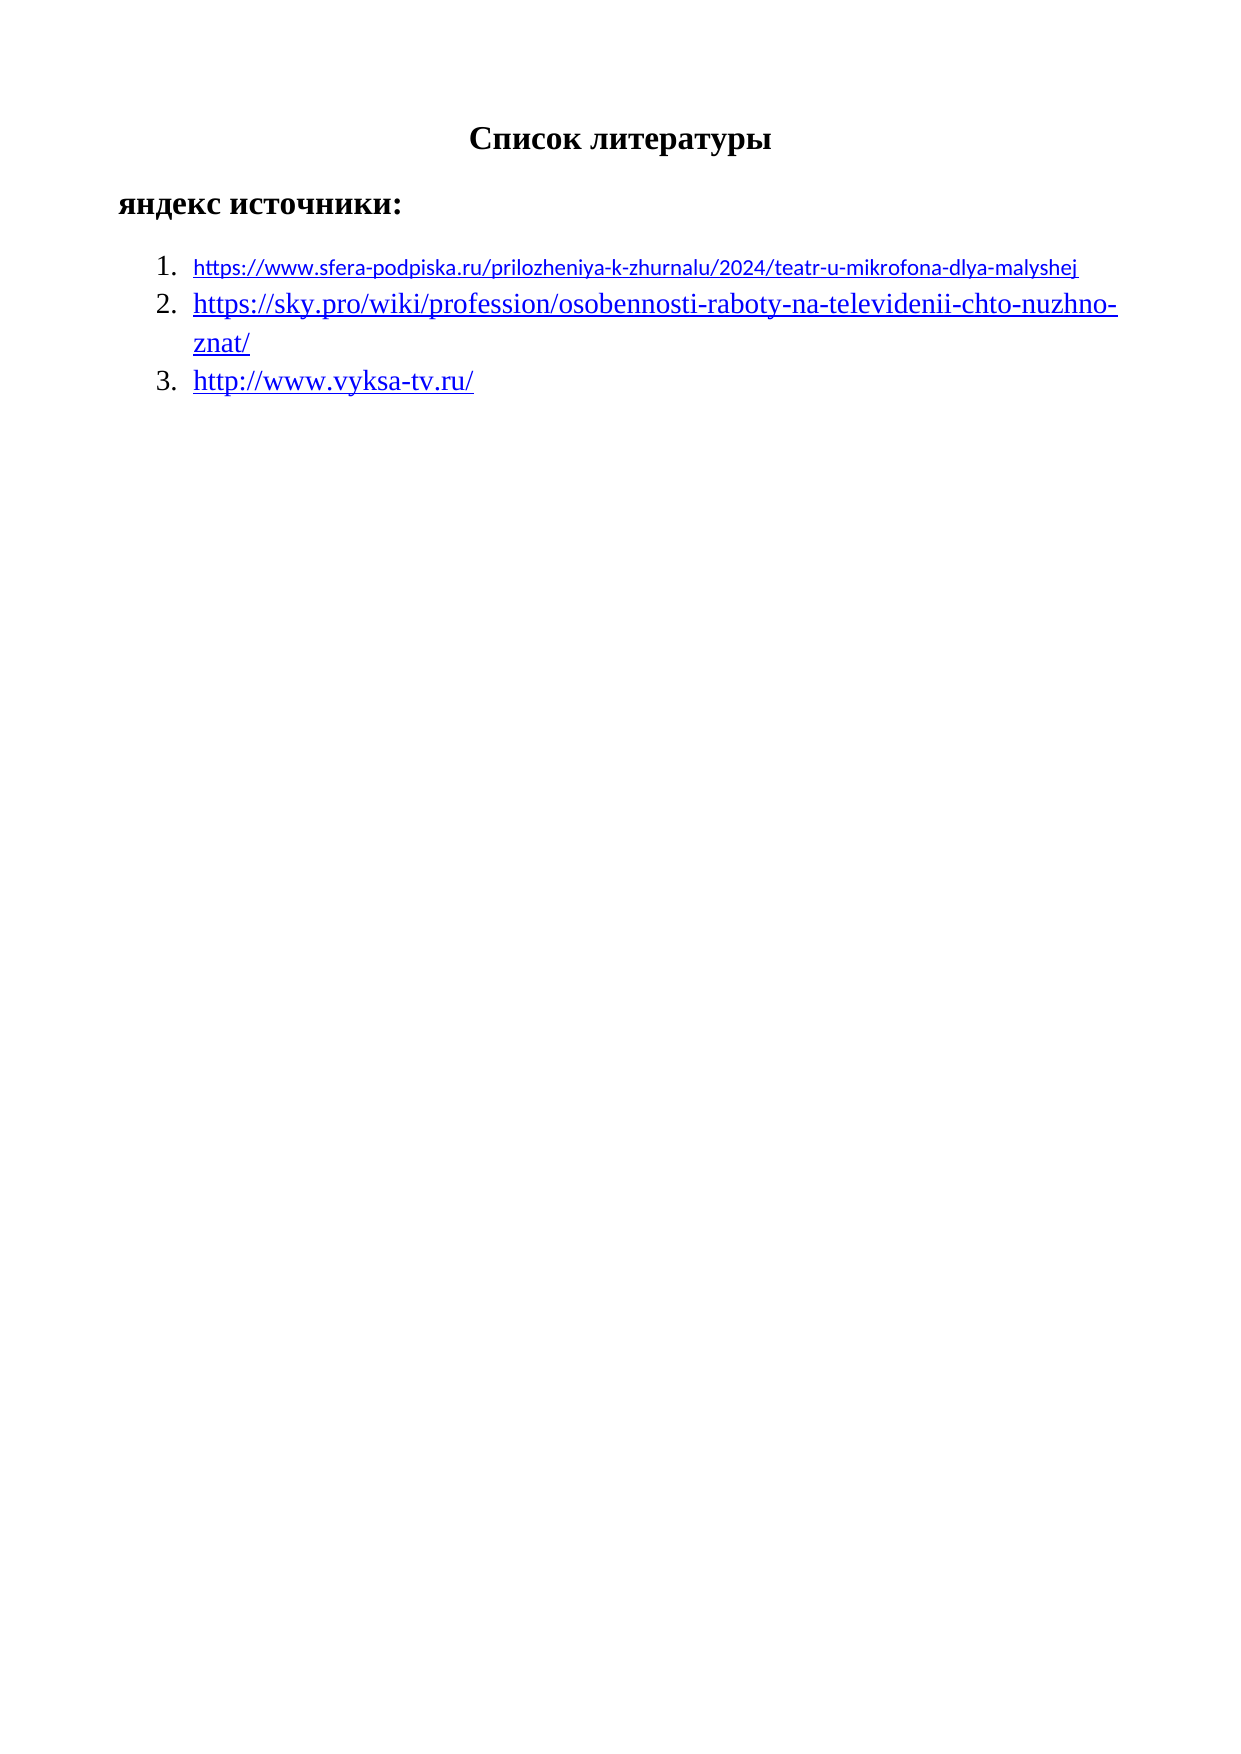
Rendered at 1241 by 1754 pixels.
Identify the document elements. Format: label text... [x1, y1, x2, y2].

list https://www.sfera-podpiska.ru/prilozheniya-k-zhurnalu/2024/teatr-u-mikrofona-dlya-malyshej [156, 248, 1122, 281]
text Список литературы [118, 118, 1122, 156]
text яндекс источники: [118, 183, 1122, 221]
list http://www.vyksa-tv.ru/ [156, 363, 1122, 397]
list https://sky.pro/wiki/profession/osobennosti-raboty-na-televidenii-chto-nuzhno-znat/ [156, 286, 1122, 358]
